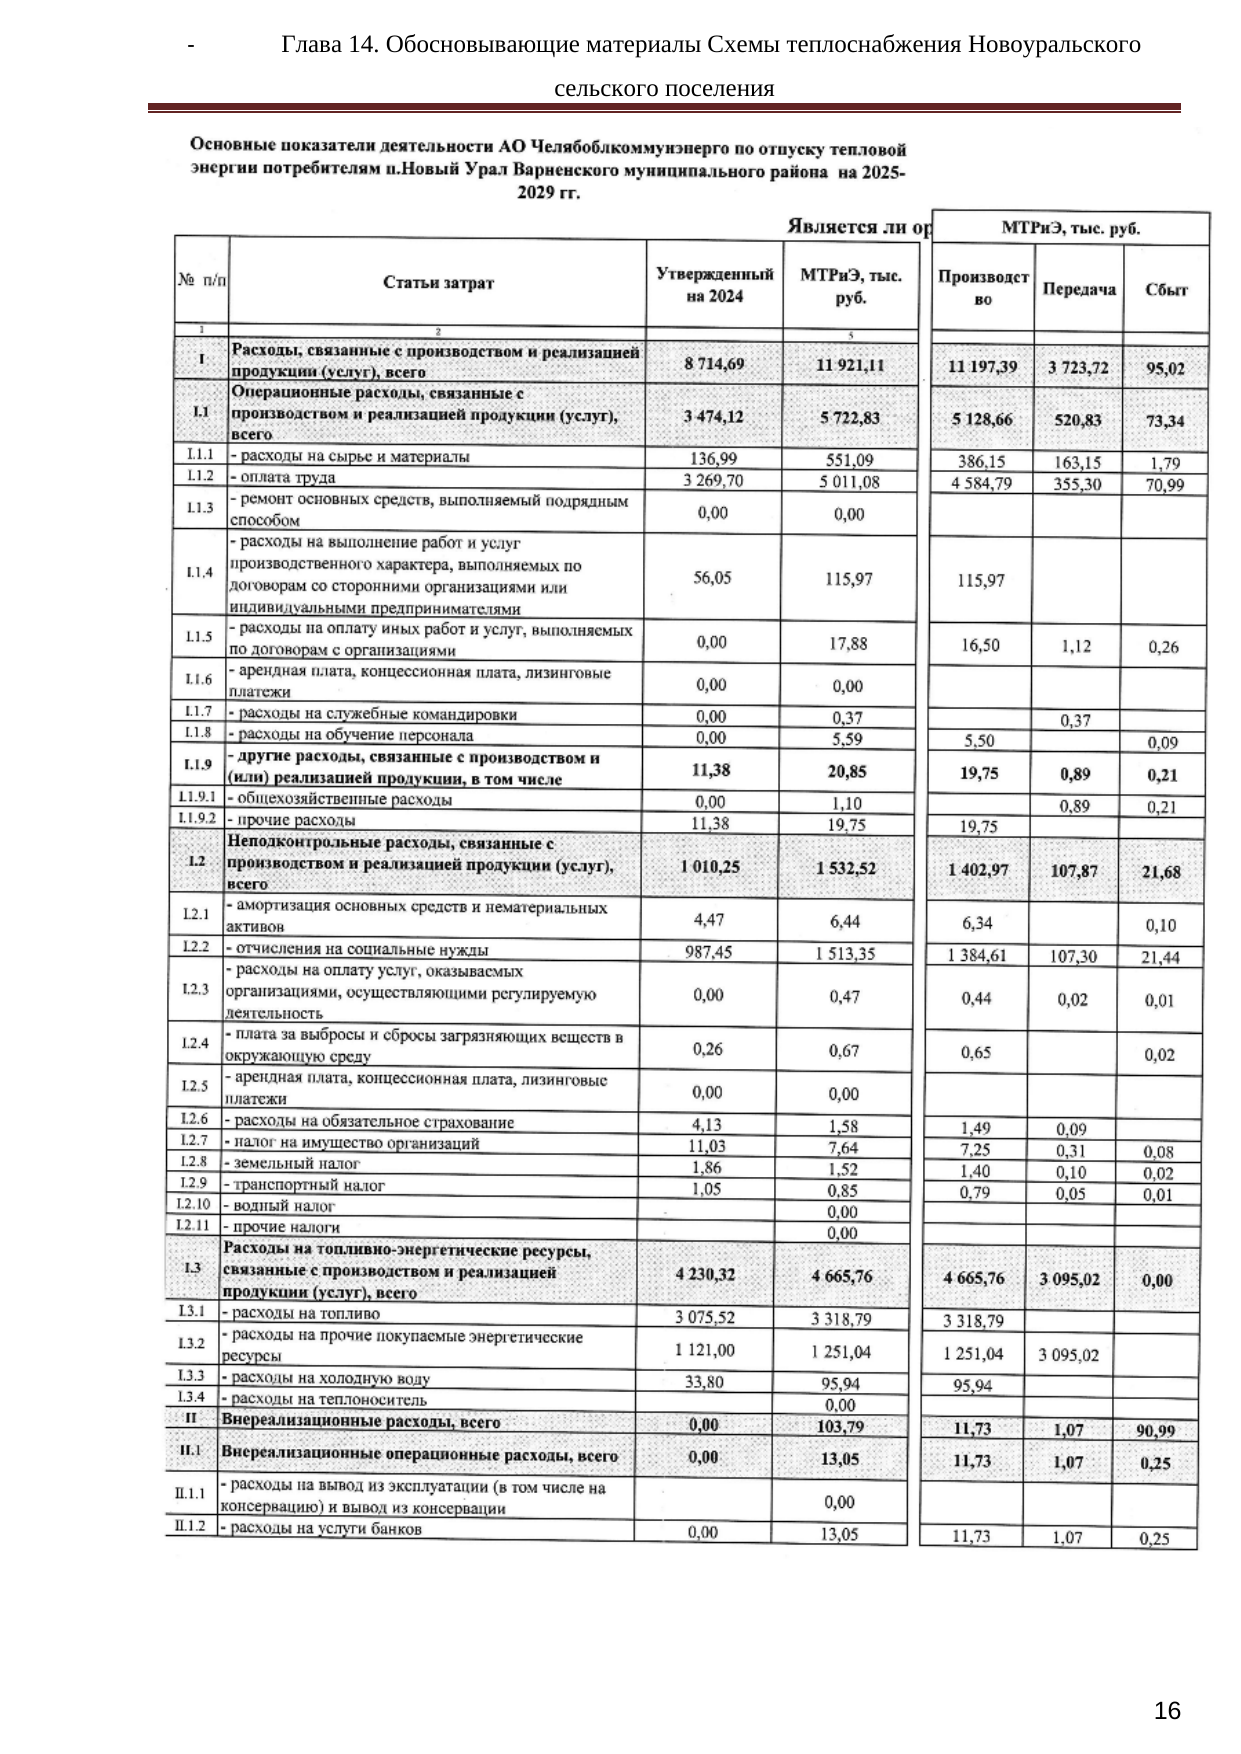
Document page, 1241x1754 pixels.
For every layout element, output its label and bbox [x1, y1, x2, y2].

picture [155, 127, 1220, 1562]
